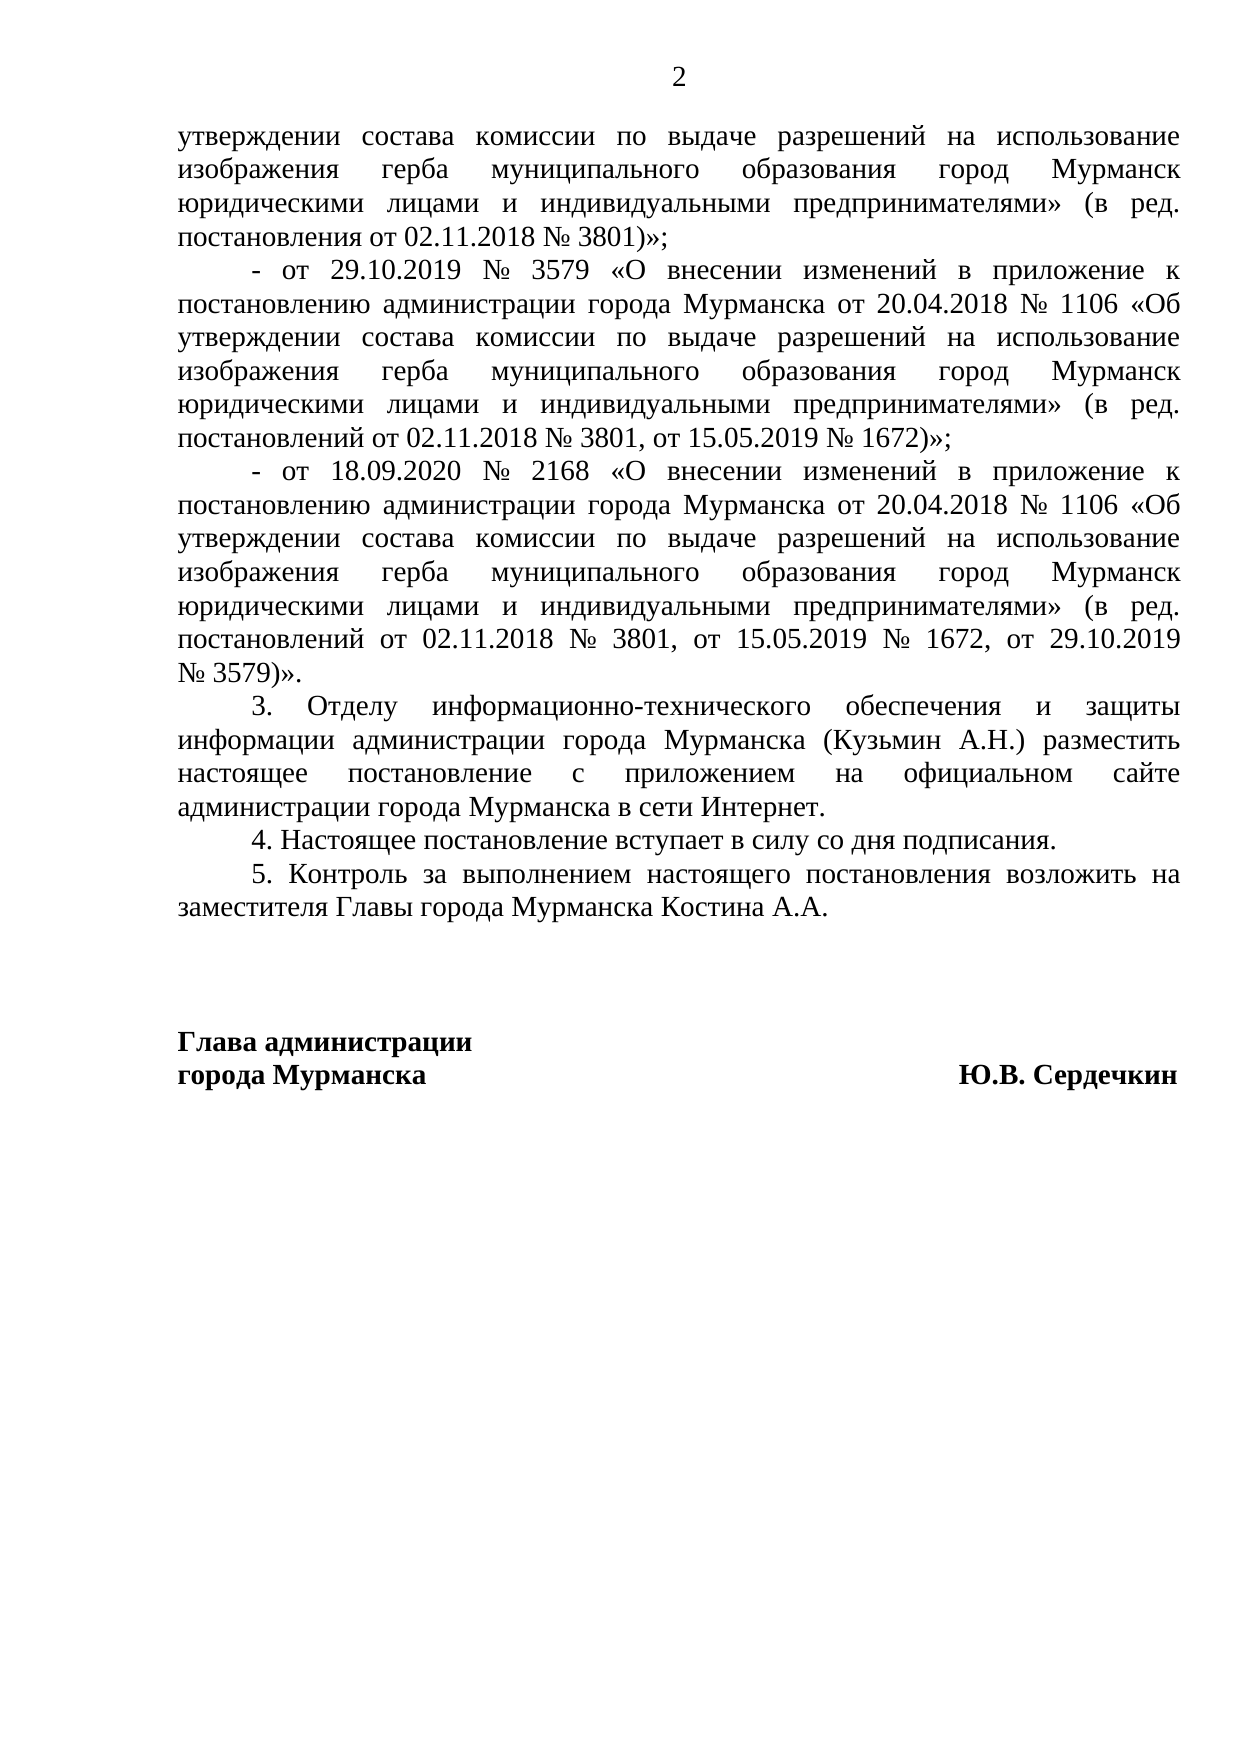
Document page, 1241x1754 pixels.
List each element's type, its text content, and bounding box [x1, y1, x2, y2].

text Глава администрации [177, 1024, 1181, 1057]
text 3. Отделу информационно-технического обеспечения и защиты информации администрации города Мурманска (Кузьмин А.Н.) разместить настоящее постановление с приложением на официальном сайте администрации города Мурманска в сети Интернет. [177, 688, 1181, 822]
text 5. Контроль за выполнением настоящего постановления возложить на заместителя Главы города Мурманска Костина А.А. [177, 856, 1181, 923]
text - от 29.10.2019 № 3579 «О внесении изменений в приложение к постановлению администрации города Мурманска от 20.04.2018 № 1106 «Об утверждении состава комиссии по выдаче разрешений на использование изображения герба муниципального образования город Мурманск юридическими лицами и индивидуальными предпринимателями» (в ред. постановлений от 02.11.2018 № 3801, от 15.05.2019 № 1672)»; [177, 252, 1181, 453]
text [177, 118, 1181, 252]
text - от 18.09.2020 № 2168 «О внесении изменений в приложение к постановлению администрации города Мурманска от 20.04.2018 № 1106 «Об утверждении состава комиссии по выдаче разрешений на использование изображения герба муниципального образования город Мурманск юридическими лицами и индивидуальными предпринимателями» (в ред. постановлений от 02.11.2018 № 3801, от 15.05.2019 № 1672, от 29.10.2019 № 3579)». [177, 453, 1181, 688]
text города Мурманска Ю.В. Сердечкин [177, 1057, 1181, 1091]
text 4. Настоящее постановление вступает в силу со дня подписания. [177, 822, 1181, 856]
